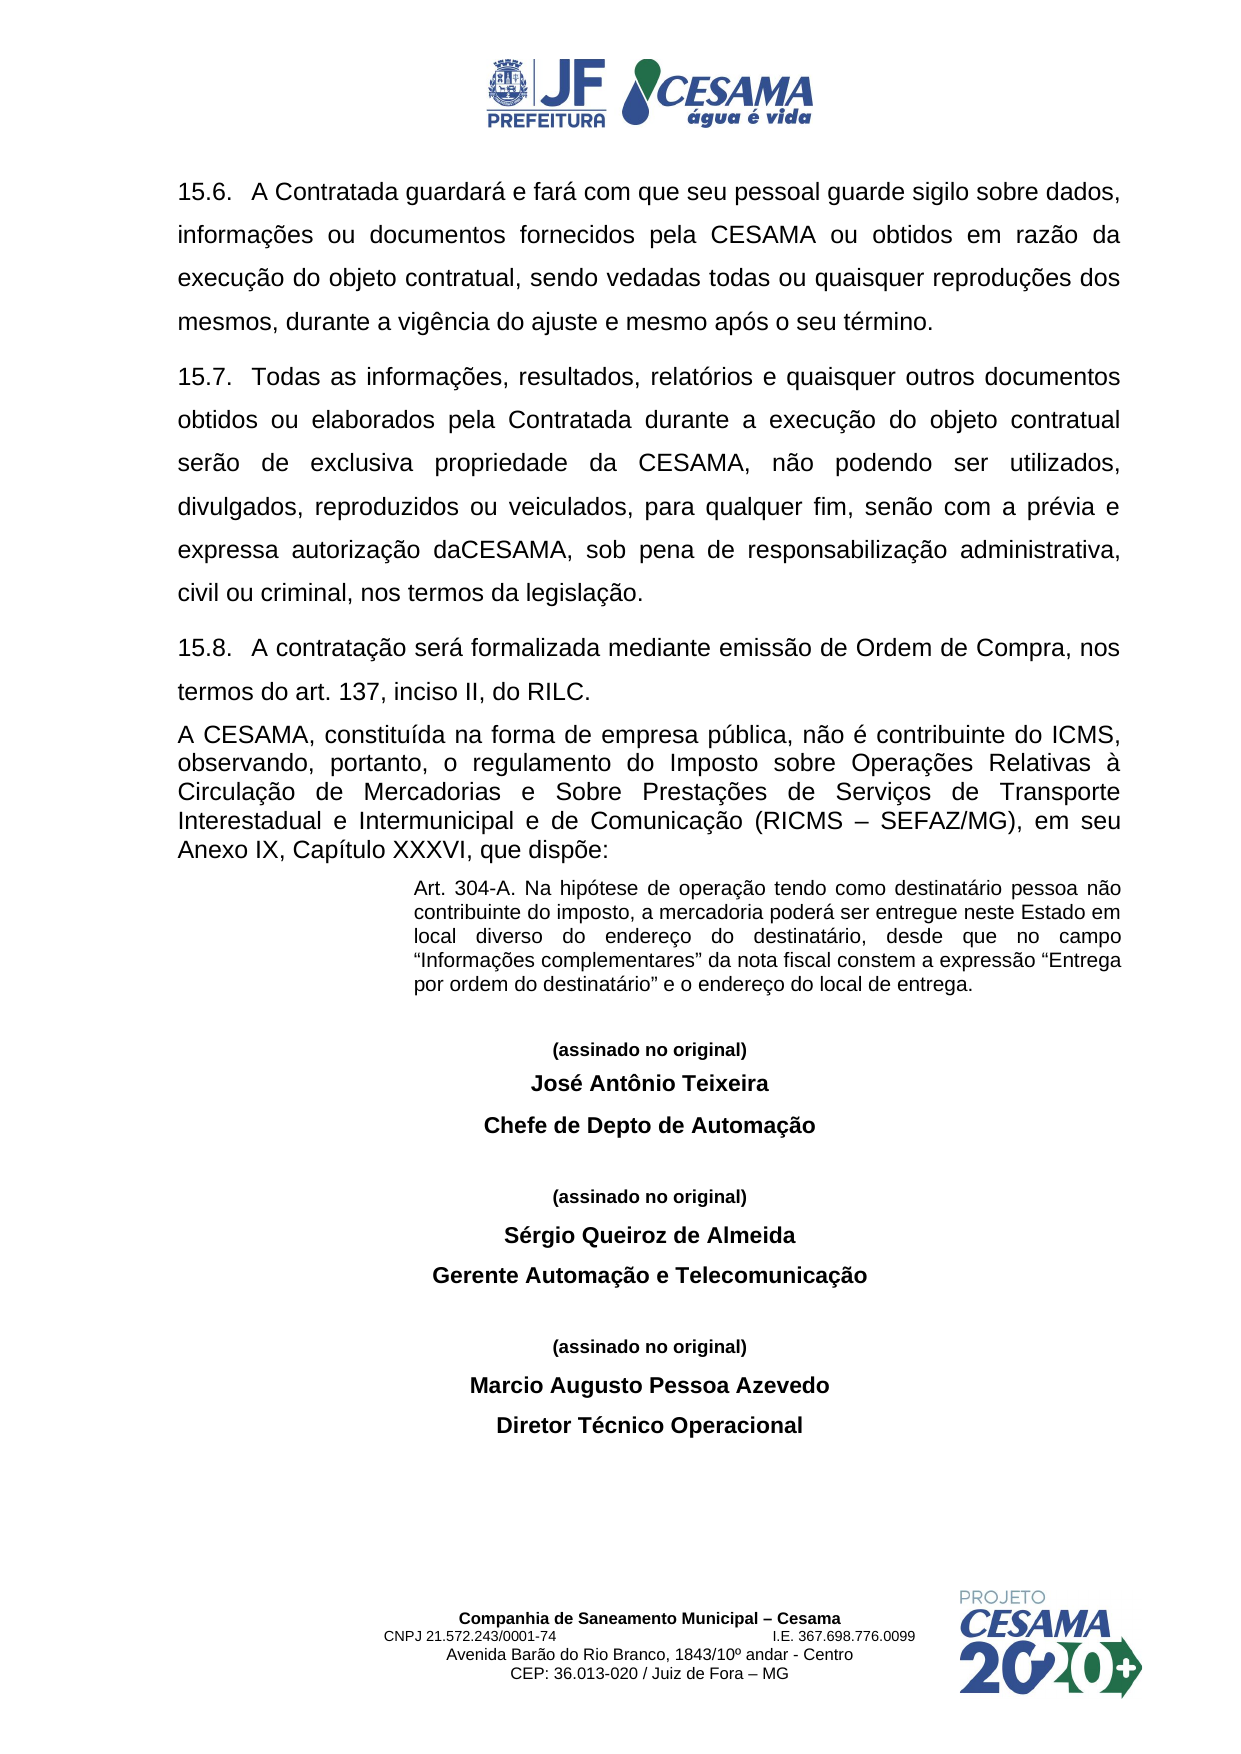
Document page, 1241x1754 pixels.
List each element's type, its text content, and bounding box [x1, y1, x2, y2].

text Sérgio Queiroz de Almeida [177, 1217, 1122, 1250]
text Diretor Técnico Operacional [177, 1406, 1122, 1440]
text (assinado no original) [177, 1336, 1122, 1357]
text Gerente Automação e Telecomunicação [177, 1257, 1122, 1290]
list A Contratada guardará e fará com que seu pessoal guarde sigilo sobre dados, informações ou documentos fornecidos pela CESAMA ou obtidos em razão da execução do objeto contratual, sendo vedadas todas ou quaisquer reproduções dos mesmos, durante a vigência do ajuste e mesmo após o seu término. [177, 177, 1122, 335]
list A contratação será formalizada mediante emissão de Ordem de Compra, nos termos do art. 137, inciso II, do RILC. [177, 633, 1122, 705]
text Marcio Augusto Pessoa Azevedo [177, 1367, 1122, 1400]
picture [959, 1590, 1143, 1699]
text (assinado no original) [177, 1186, 1122, 1207]
text A CESAMA, constituída na forma de empresa pública, não é contribuinte do ICMS, observando, portanto, o regulamento do Imposto sobre Operações Relativas à Circulação de Mercadorias e Sobre Prestações de Serviços de Transporte Interestadual e Intermunicipal e de Comunicação (RICMS – SEFAZ/MG), em seu Anexo IX, Capítulo XXXVI, que dispõe: [177, 720, 1122, 863]
text Chefe de Depto de Automação [177, 1107, 1122, 1140]
text Art. 304-A. Na hipótese de operação tendo como destinatário pessoa não contribuinte do imposto, a mercadoria poderá ser entregue neste Estado em local diverso do endereço do destinatário, desde que no campo “Informações complementares” da nota fiscal constem a expressão “Entrega por ordem do destinatário” e o endereço do local de entrega. [413, 876, 1122, 996]
list Todas as informações, resultados, relatórios e quaisquer outros documentos obtidos ou elaborados pela Contratada durante a execução do objeto contratual serão de exclusiva propriedade da CESAMA, não podendo ser utilizados, divulgados, reproduzidos ou veiculados, para qualquer fim, senão com a prévia e expressa autorização daCESAMA, sob pena de responsabilização administrativa, civil ou criminal, nos termos da legislação. [177, 362, 1122, 607]
text (assinado no original) [177, 1039, 1122, 1061]
picture [486, 59, 813, 128]
text José Antônio Teixeira [177, 1070, 1122, 1097]
